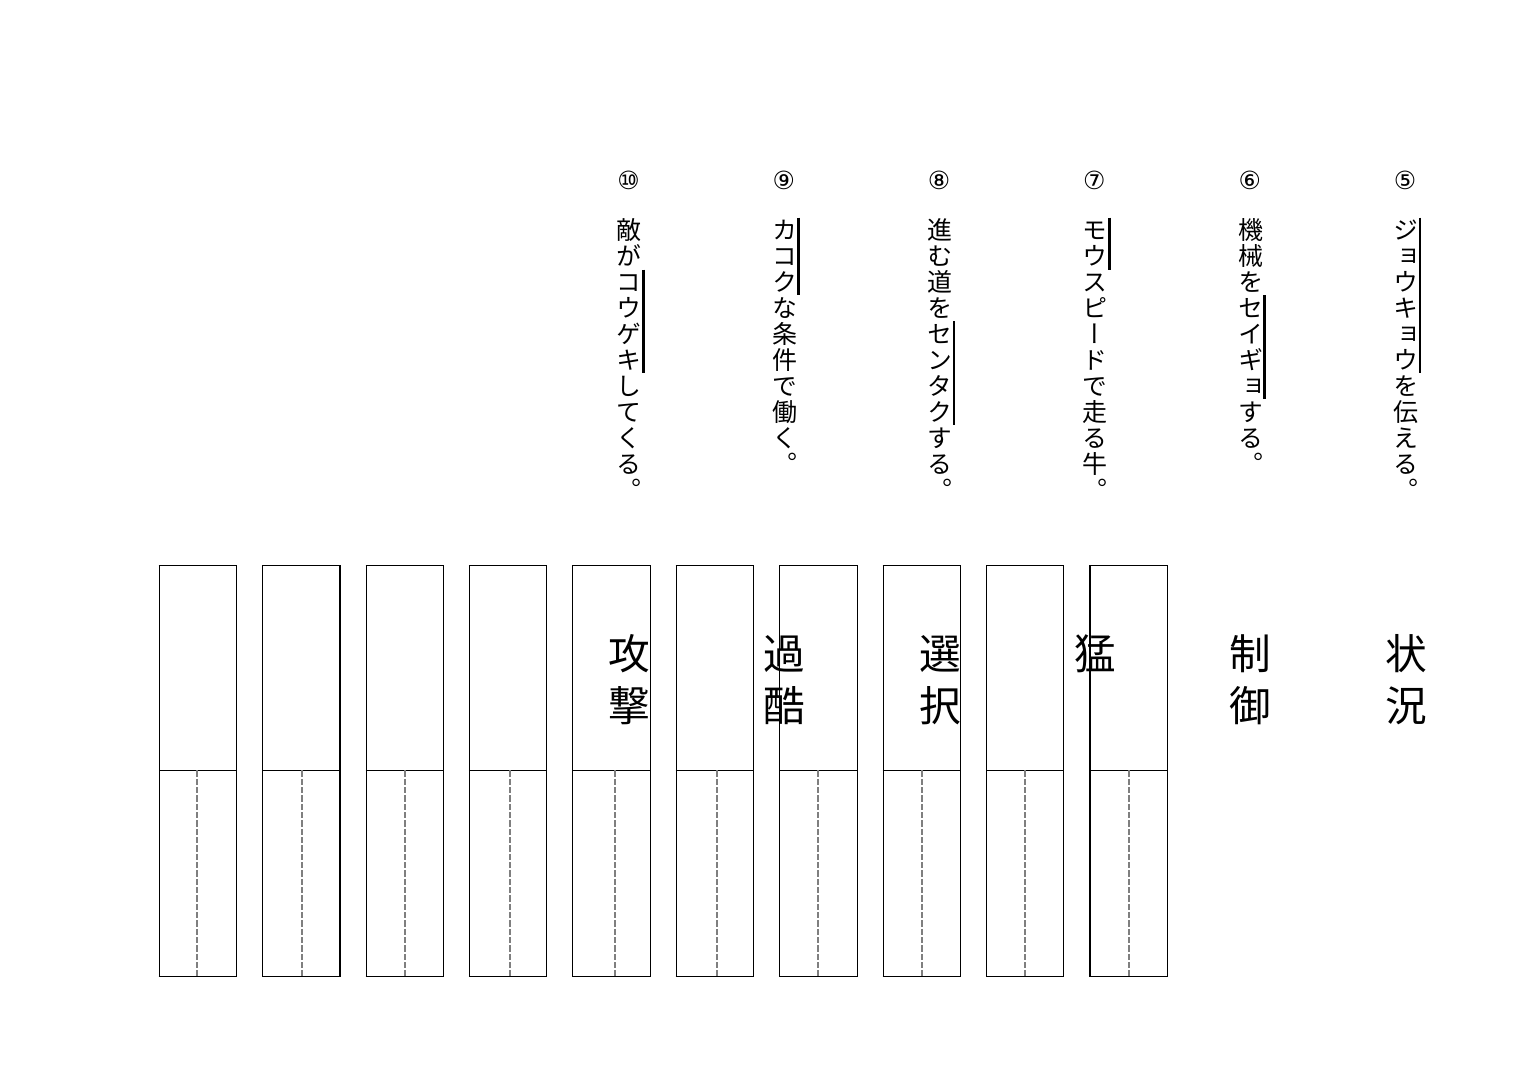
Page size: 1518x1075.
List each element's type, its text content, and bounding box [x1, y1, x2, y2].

text ⑥機械をセイギョする。 制御 [1199, 166, 1302, 969]
text ⑨カコクな条件で働く。 過酷 [733, 166, 836, 969]
text ⑤ジョウキョウを伝える。 状況 [1354, 166, 1458, 969]
text ⑦モウスピードで走る牛。 猛 [1043, 166, 1147, 969]
text ⑩敵がコウゲキしてくる。 攻撃 [578, 166, 681, 969]
text ⑧進む道をセンタクする。 選択 [888, 166, 992, 969]
